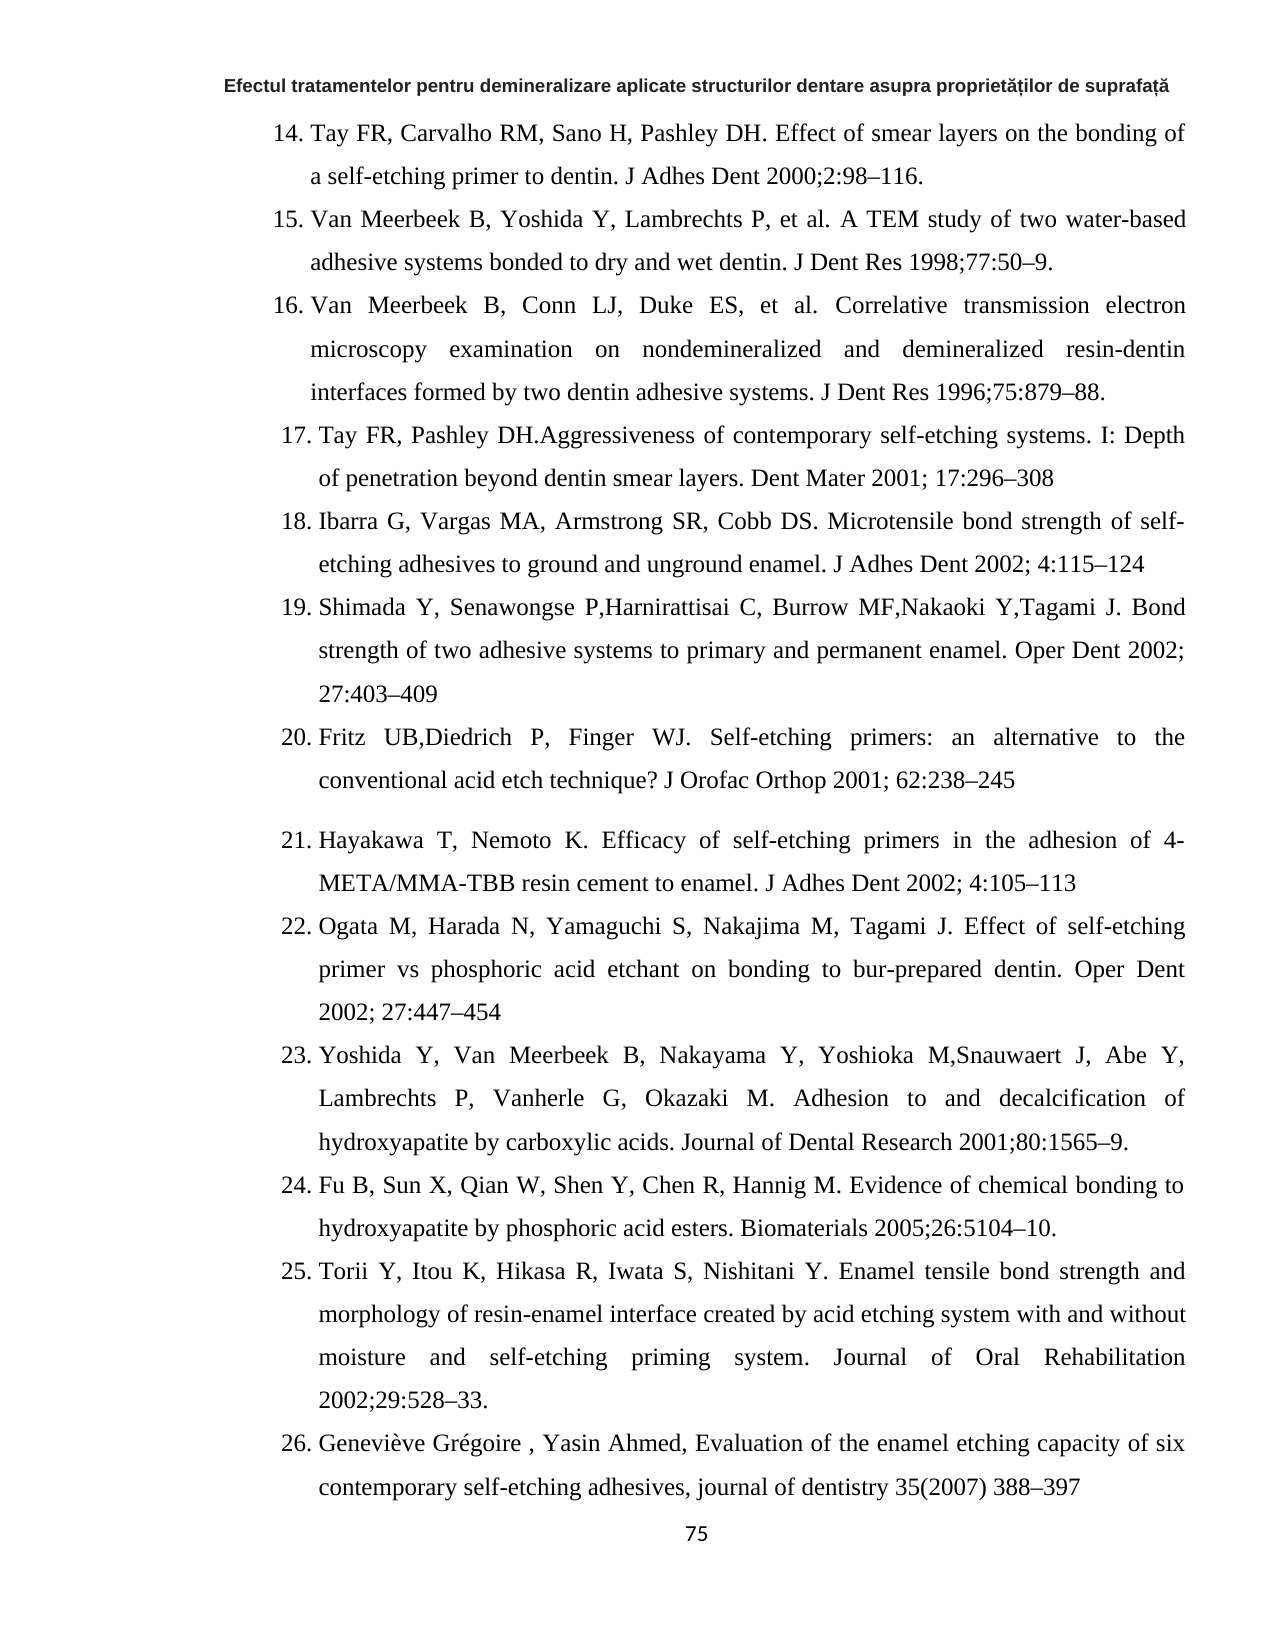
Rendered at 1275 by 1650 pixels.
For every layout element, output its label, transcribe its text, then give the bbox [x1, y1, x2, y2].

list Van Meerbeek B, Conn LJ, Duke ES, et al. Correlative transmission electron microscopy examination on nondemineralized and demineralized resin-dentin interfaces formed by two dentin adhesive systems. J Dent Res 1996;75:879–88. [273, 291, 1186, 406]
list Van Meerbeek B, Yoshida Y, Lambrechts P, et al. A TEM study of two water-based adhesive systems bonded to dry and wet dentin. J Dent Res 1998;77:50–9. [273, 204, 1186, 276]
list Fritz UB,Diedrich P, Finger WJ. Self-etching primers: an alternative to the conventional acid etch technique? J Orofac Orthop 2001; 62:238–245 [281, 722, 1186, 794]
list Shimada Y, Senawongse P,Harnirattisai C, Burrow MF,Nakaoki Y,Tagami J. Bond strength of two adhesive systems to primary and permanent enamel. Oper Dent 2002; 27:403–409 [281, 592, 1186, 707]
list Tay FR, Carvalho RM, Sano H, Pashley DH. Effect of smear layers on the bonding of a self-etching primer to dentin. J Adhes Dent 2000;2:98–116. [273, 118, 1186, 190]
list Hayakawa T, Nemoto K. Efficacy of self-etching primers in the adhesion of 4-META/MMA-TBB resin cement to enamel. J Adhes Dent 2002; 4:105–113 [281, 825, 1186, 897]
list Yoshida Y, Van Meerbeek B, Nakayama Y, Yoshioka M,Snauwaert J, Abe Y, Lambrechts P, Vanherle G, Okazaki M. Adhesion to and decalcification of hydroxyapatite by carboxylic acids. Journal of Dental Research 2001;80:1565–9. [281, 1040, 1186, 1155]
list Tay FR, Pashley DH.Aggressiveness of contemporary self-etching systems. I: Depth of penetration beyond dentin smear layers. Dent Mater 2001; 17:296–308 [281, 420, 1186, 492]
list Fu B, Sun X, Qian W, Shen Y, Chen R, Hannig M. Evidence of chemical bonding to hydroxyapatite by phosphoric acid esters. Biomaterials 2005;26:5104–10. [281, 1170, 1186, 1242]
list Torii Y, Itou K, Hikasa R, Iwata S, Nishitani Y. Enamel tensile bond strength and morphology of resin-enamel interface created by acid etching system with and without moisture and self-etching priming system. Journal of Oral Rehabilitation 2002;29:528–33. [281, 1256, 1186, 1414]
list Ogata M, Harada N, Yamaguchi S, Nakajima M, Tagami J. Effect of self-etching primer vs phosphoric acid etchant on bonding to bur-prepared dentin. Oper Dent 2002; 27:447–454 [281, 911, 1186, 1026]
list Ibarra G, Vargas MA, Armstrong SR, Cobb DS. Microtensile bond strength of self-etching adhesives to ground and unground enamel. J Adhes Dent 2002; 4:115–124 [281, 506, 1186, 578]
list Geneviève Grégoire , Yasin Ahmed, Evaluation of the enamel etching capacity of six contemporary self-etching adhesives, journal of dentistry 35(2007) 388–397 [281, 1428, 1186, 1500]
